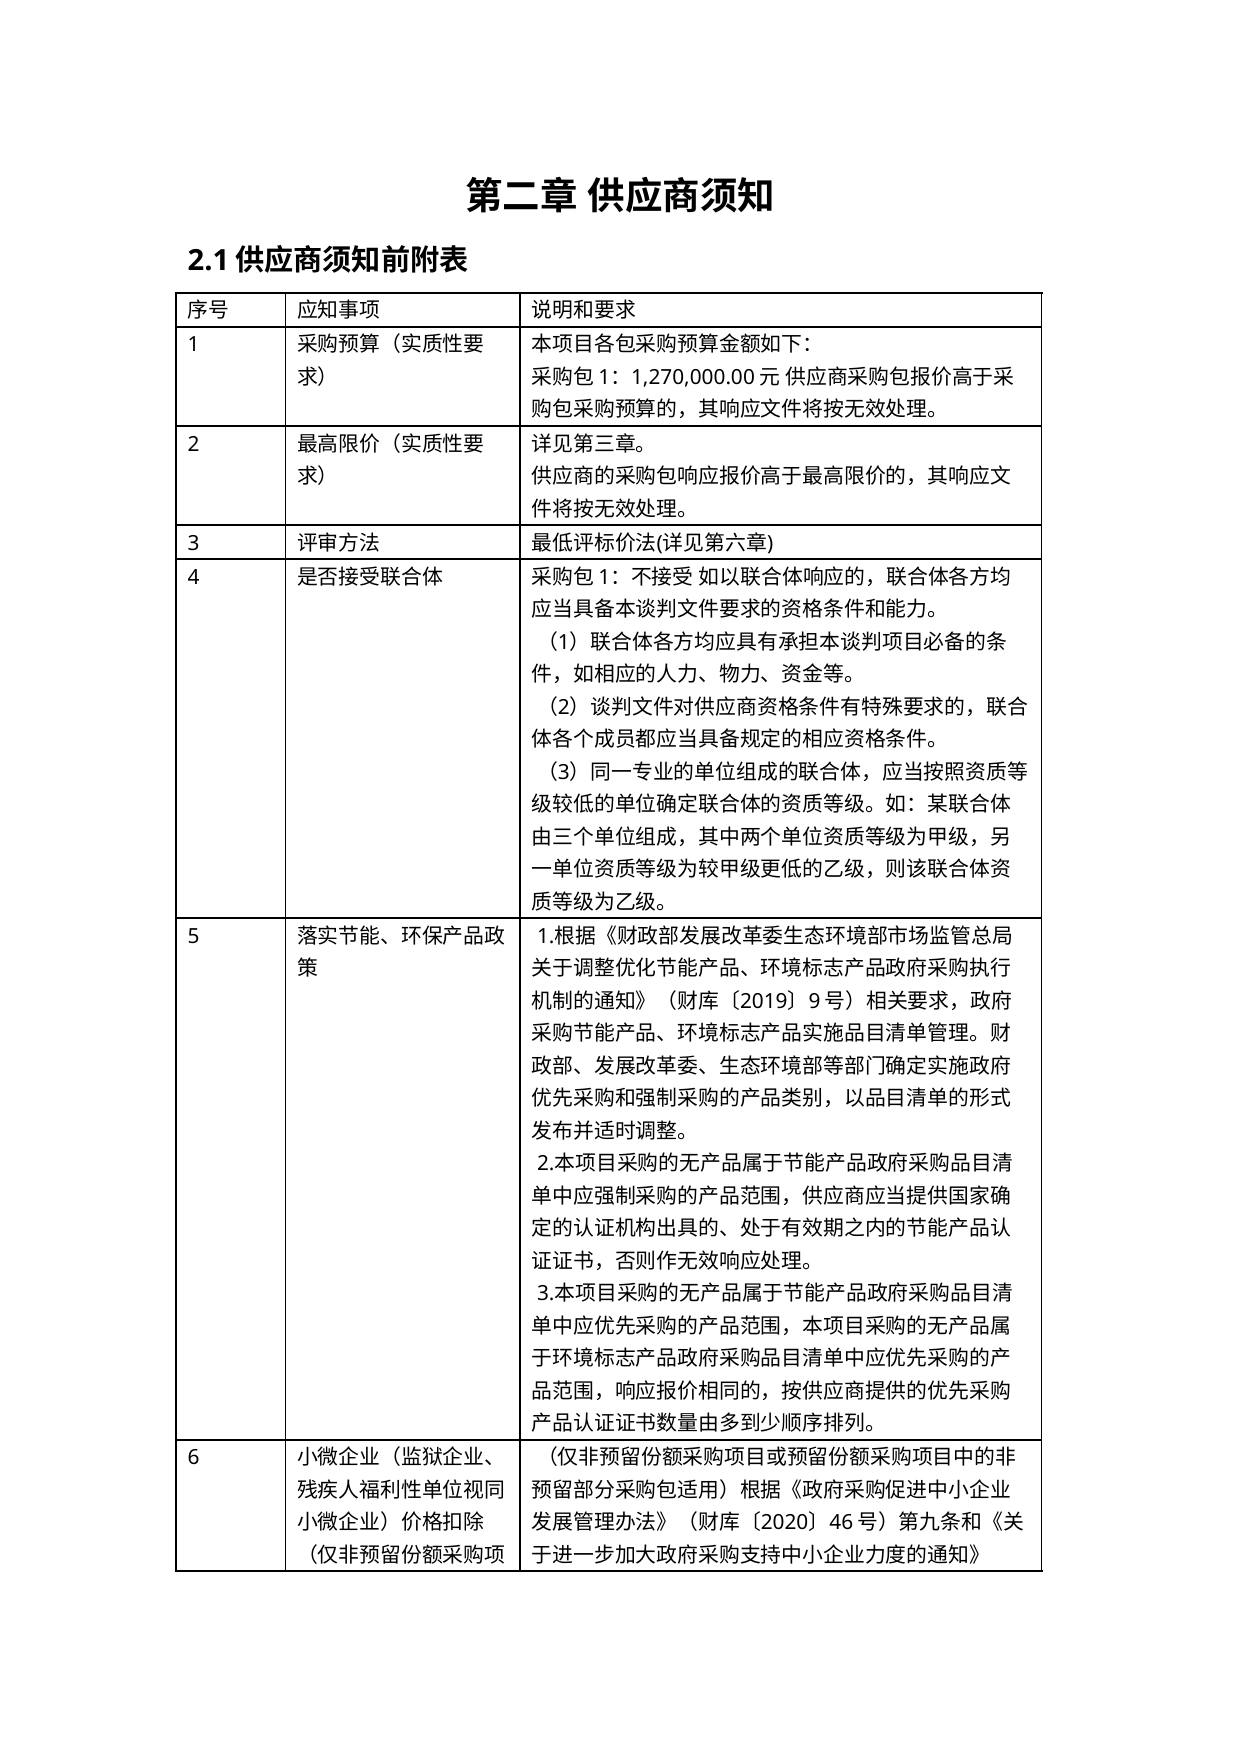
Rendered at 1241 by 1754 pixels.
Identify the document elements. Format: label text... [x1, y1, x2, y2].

table_cell 5 [177, 919, 285, 1439]
text 第二章 供应商须知 [187, 162, 1053, 227]
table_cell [521, 1441, 1041, 1570]
table_cell 采购包1：不接受 如以联合体响应的，联合体各方均应当具备本谈判文件要求的资格条件和能力。 （1）联合体各方均应具有承担本谈判项目必备的条件，如相应的人力、物力、资金等。 （2）谈判文件对供应商资格条件有特殊要求的，联合体各个成员都应当具备规定的相应资格条件。 （3）同一专业的单位组成的联合体，应当按照资质等级较低的单位确定联合体的资质等级。如：某联合体由三个单位组成，其中两个单位资质等级为甲级，另一单位资质等级为较甲级更低的乙级，则该联合体资质等级为乙级。 [521, 560, 1041, 917]
table_cell 1.根据《财政部发展改革委生态环境部市场监管总局关于调整优化节能产品、环境标志产品政府采购执行机制的通知》（财库〔2019〕9号）相关要求，政府采购节能产品、环境标志产品实施品目清单管理。财政部、发展改革委、生态环境部等部门确定实施政府优先采购和强制采购的产品类别，以品目清单的形式发布并适时调整。 2.本项目采购的无产品属于节能产品政府采购品目清单中应强制采购的产品范围，供应商应当提供国家确定的认证机构出具的、处于有效期之内的节能产品认证证书，否则作无效响应处理。 3.本项目采购的无产品属于节能产品政府采购品目清单中应优先采购的产品范围，本项目采购的无产品属于环境标志产品政府采购品目清单中应优先采购的产品范围，响应报价相同的，按供应商提供的优先采购产品认证证书数量由多到少顺序排列。 [521, 919, 1041, 1439]
table_header 序号 [177, 294, 285, 326]
table_cell 评审方法 [286, 526, 519, 558]
table_header 应知事项 [286, 294, 519, 326]
table_cell 最低评标价法(详见第六章) [521, 526, 1041, 558]
table_cell 最高限价（实质性要求） [286, 427, 519, 524]
table_header 说明和要求 [521, 294, 1041, 326]
table_cell 采购预算（实质性要求） [286, 328, 519, 425]
table_cell 本项目各包采购预算金额如下： 采购包1：1,270,000.00元 供应商采购包报价高于采购包采购预算的，其响应文件将按无效处理。 [521, 328, 1041, 425]
table_cell 4 [177, 560, 285, 917]
table_cell 3 [177, 526, 285, 558]
table_cell 落实节能、环保产品政策 [286, 919, 519, 1439]
table_cell 6 [177, 1441, 285, 1570]
text 2.1供应商须知前附表 [187, 227, 1053, 292]
table_cell 1 [177, 328, 285, 425]
table_cell 2 [177, 427, 285, 524]
table_cell 详见第三章。 供应商的采购包响应报价高于最高限价的，其响应文件将按无效处理。 [521, 427, 1041, 524]
table_cell 是否接受联合体 [286, 560, 519, 917]
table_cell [286, 1441, 519, 1570]
